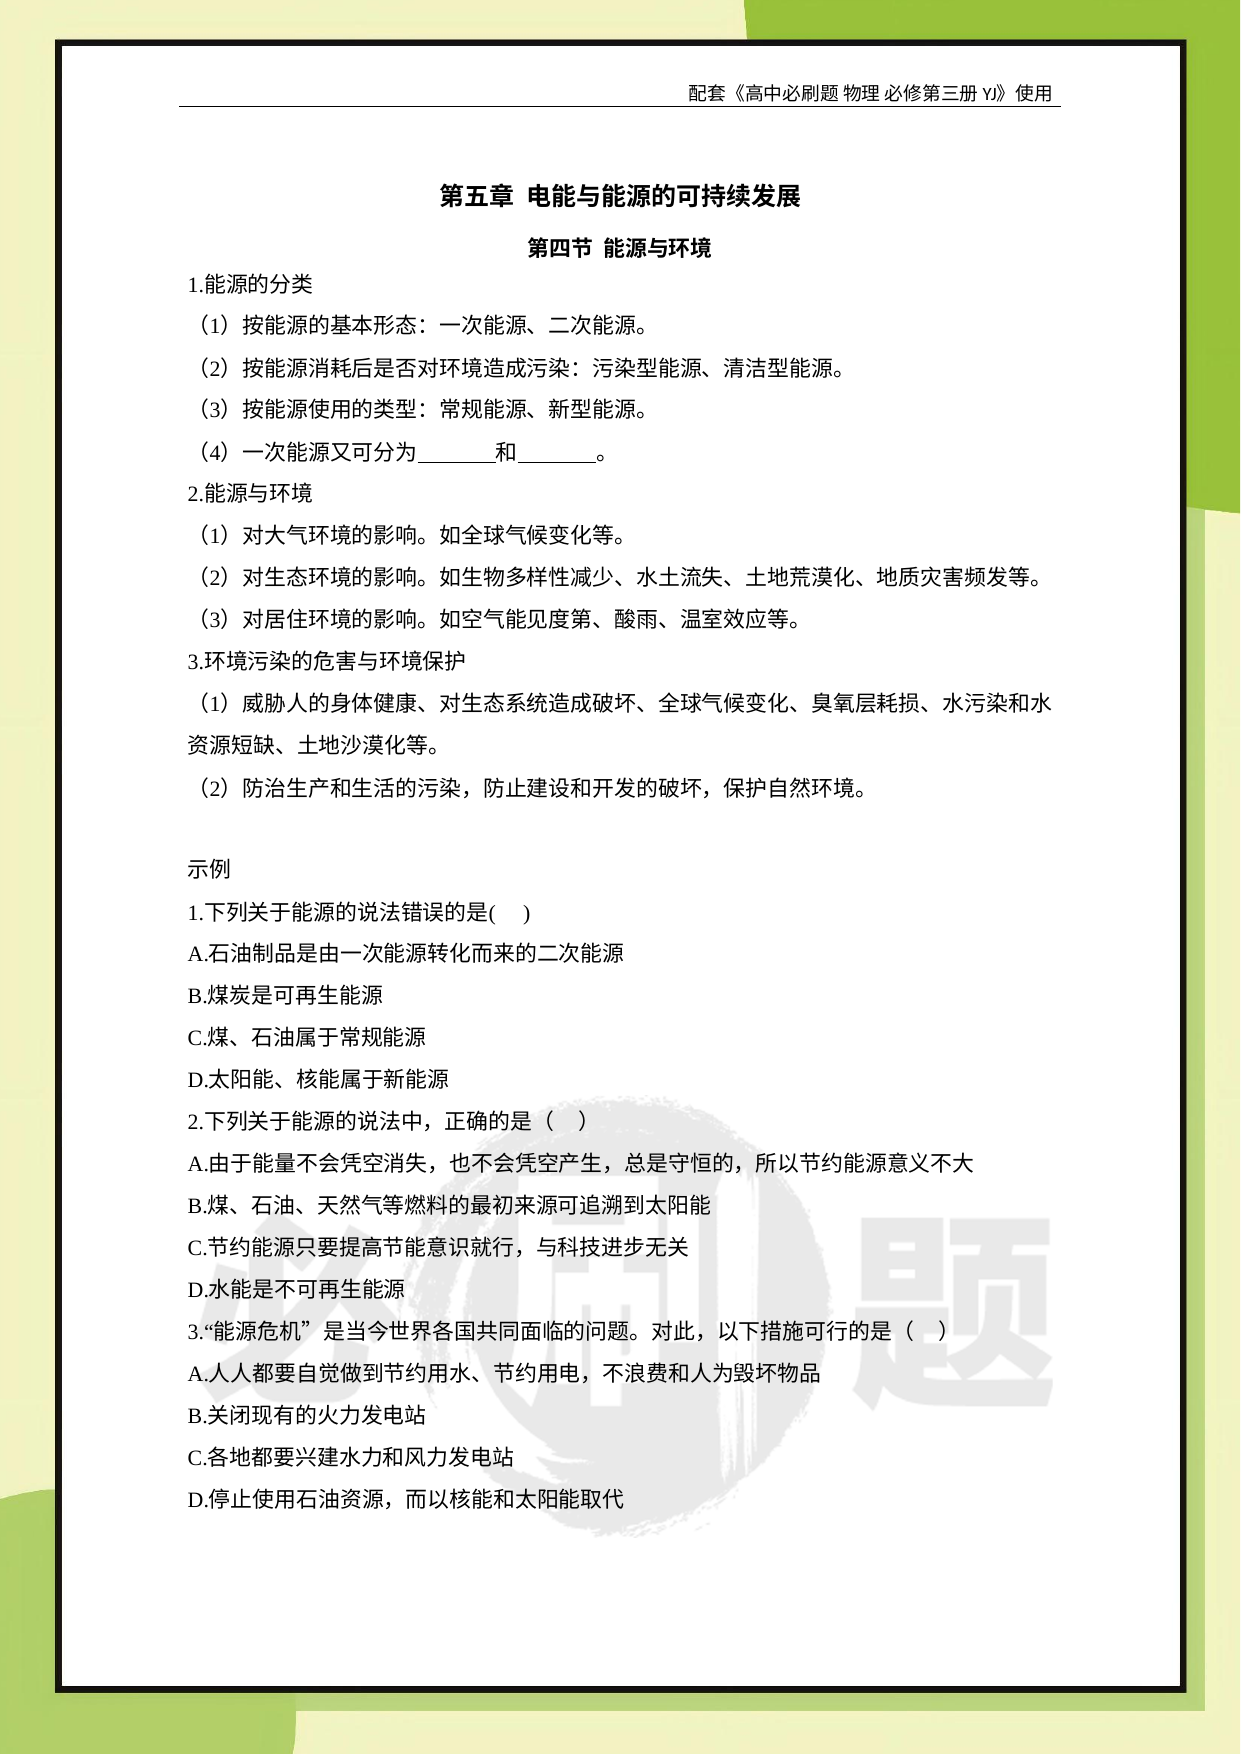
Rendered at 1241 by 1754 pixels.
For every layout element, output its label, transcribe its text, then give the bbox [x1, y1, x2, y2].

text （4）一次能源又可分为 和 。 [187, 434, 1053, 467]
text （1）对大气环境的影响。如全球气候变化等。 [187, 518, 1053, 551]
text 示例 [187, 852, 1053, 884]
text 第四节 能源与环境 [187, 231, 1053, 263]
list B.煤、石油、天然气等燃料的最初来源可追溯到太阳能 [187, 1188, 1053, 1220]
list B.煤炭是可再生能源 [187, 978, 1053, 1011]
text 1.能源的分类 [187, 266, 1053, 299]
text （3）对居住环境的影响。如空气能见度第、酸雨、温室效应等。 [187, 602, 1053, 634]
list A.石油制品是由一次能源转化而来的二次能源 [187, 936, 1053, 968]
text （2）对生态环境的影响。如生物多样性减少、水土流失、土地荒漠化、地质灾害频发等。 [187, 560, 1053, 592]
list D.水能是不可再生能源 [187, 1272, 1053, 1304]
text 3.环境污染的危害与环境保护 [187, 644, 1053, 676]
list C.节约能源只要提高节能意识就行，与科技进步无关 [187, 1230, 1053, 1262]
list C.煤、石油属于常规能源 [187, 1020, 1053, 1052]
list 1.下列关于能源的说法错误的是( ) [187, 894, 1053, 927]
text （3）按能源使用的类型：常规能源、新型能源。 [187, 392, 1053, 424]
text 第五章 电能与能源的可持续发展 [187, 162, 1053, 227]
text （2）防治生产和生活的污染，防止建设和开发的破坏，保护自然环境。 [187, 770, 1053, 803]
list 2.下列关于能源的说法中，正确的是（ ） [187, 1104, 1053, 1136]
text （1）按能源的基本形态：一次能源、二次能源。 [187, 308, 1053, 341]
text （1）威胁人的身体健康、对生态系统造成破坏、全球气候变化、臭氧层耗损、水污染和水资源短缺、土地沙漠化等。 [187, 686, 1053, 761]
text A.人人都要自觉做到节约用水、节约用电，不浪费和人为毁坏物品 [187, 1356, 1053, 1388]
text B.关闭现有的火力发电站 [187, 1398, 1053, 1430]
list D.太阳能、核能属于新能源 [187, 1062, 1053, 1094]
picture [0, 0, 1241, 1754]
text C.各地都要兴建水力和风力发电站 [187, 1440, 1053, 1472]
text （2）按能源消耗后是否对环境造成污染：污染型能源、清洁型能源。 [187, 350, 1053, 383]
text 3.“能源危机”是当今世界各国共同面临的问题。对此，以下措施可行的是（ ） [187, 1314, 1053, 1346]
text D.停止使用石油资源，而以核能和太阳能取代 [187, 1482, 1053, 1514]
text 2.能源与环境 [187, 476, 1053, 508]
list A.由于能量不会凭空消失，也不会凭空产生，总是守恒的，所以节约能源意义不大 [187, 1146, 1053, 1178]
